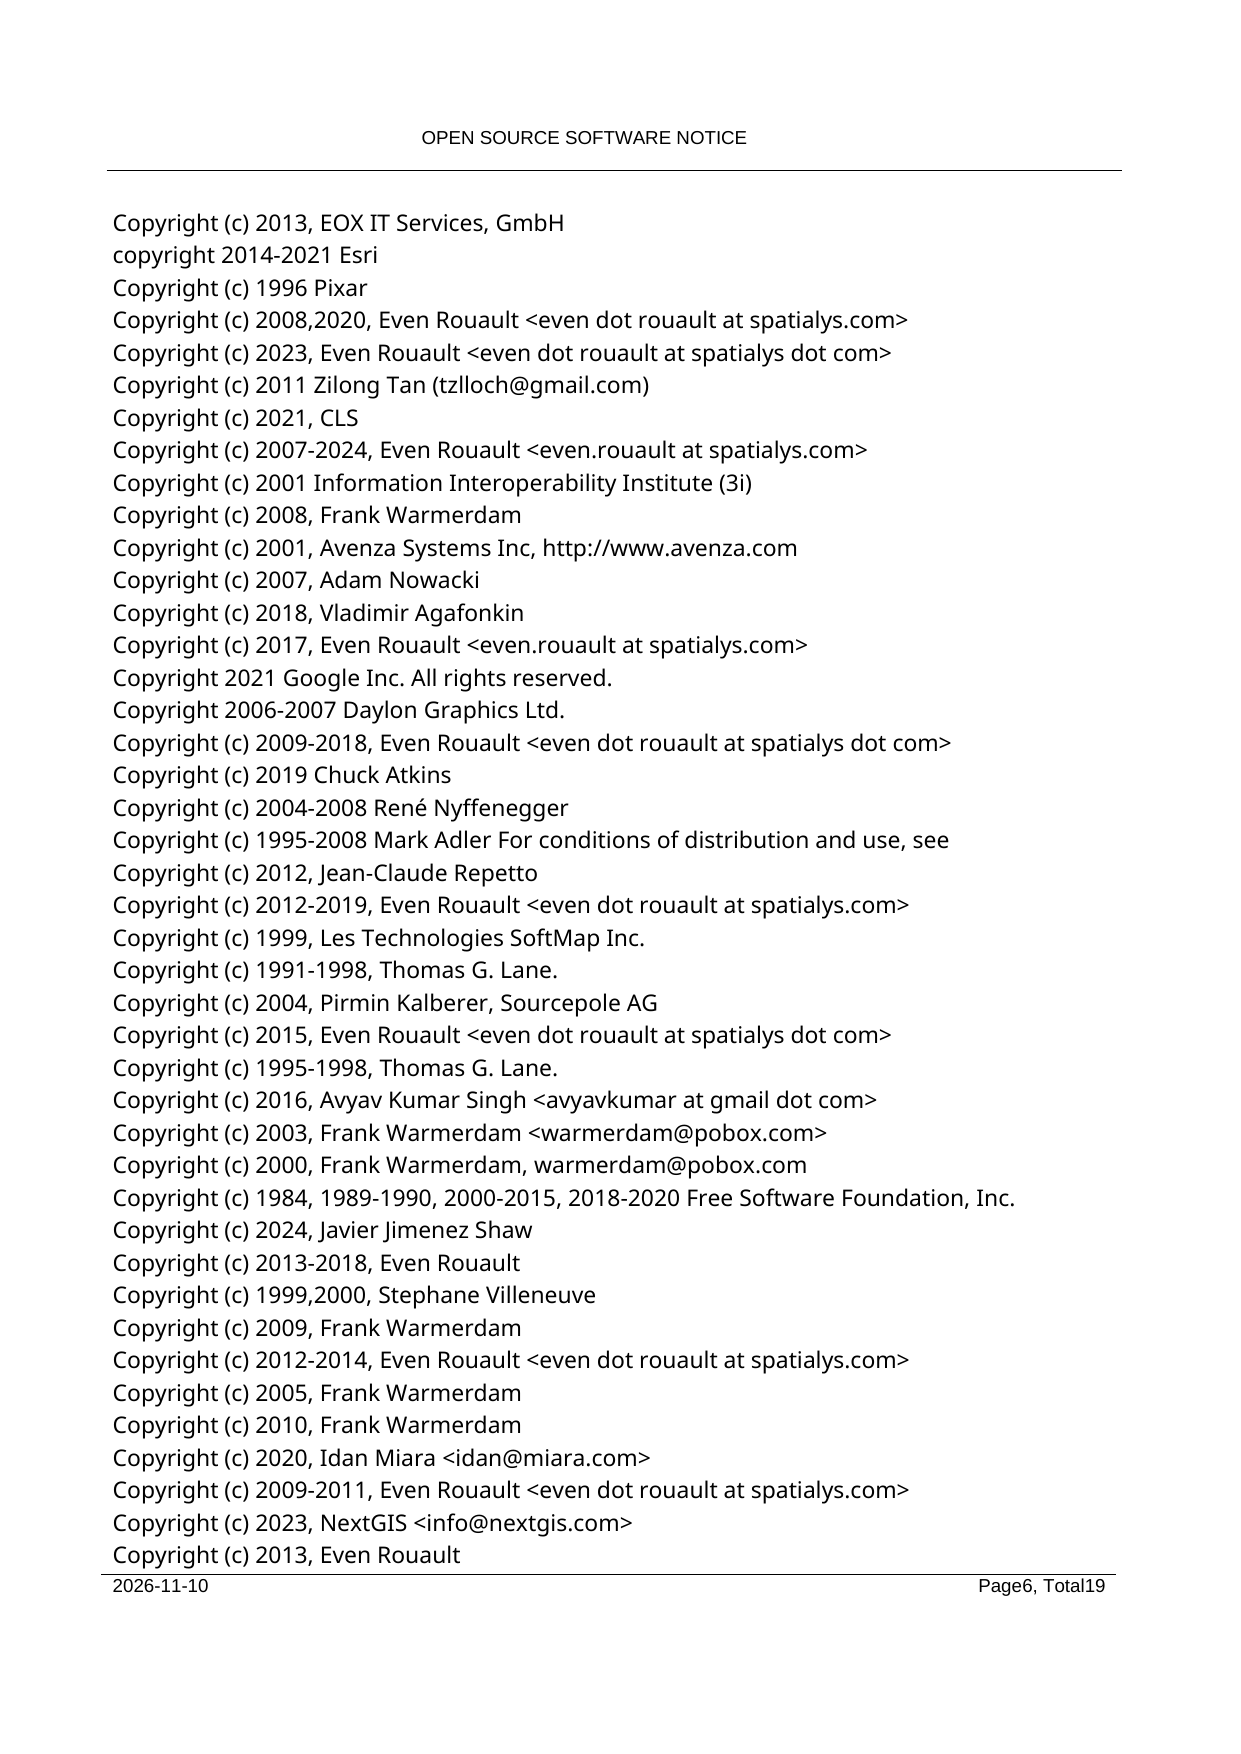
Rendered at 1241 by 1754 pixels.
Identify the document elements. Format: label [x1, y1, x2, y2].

text [112, 206, 1128, 1571]
